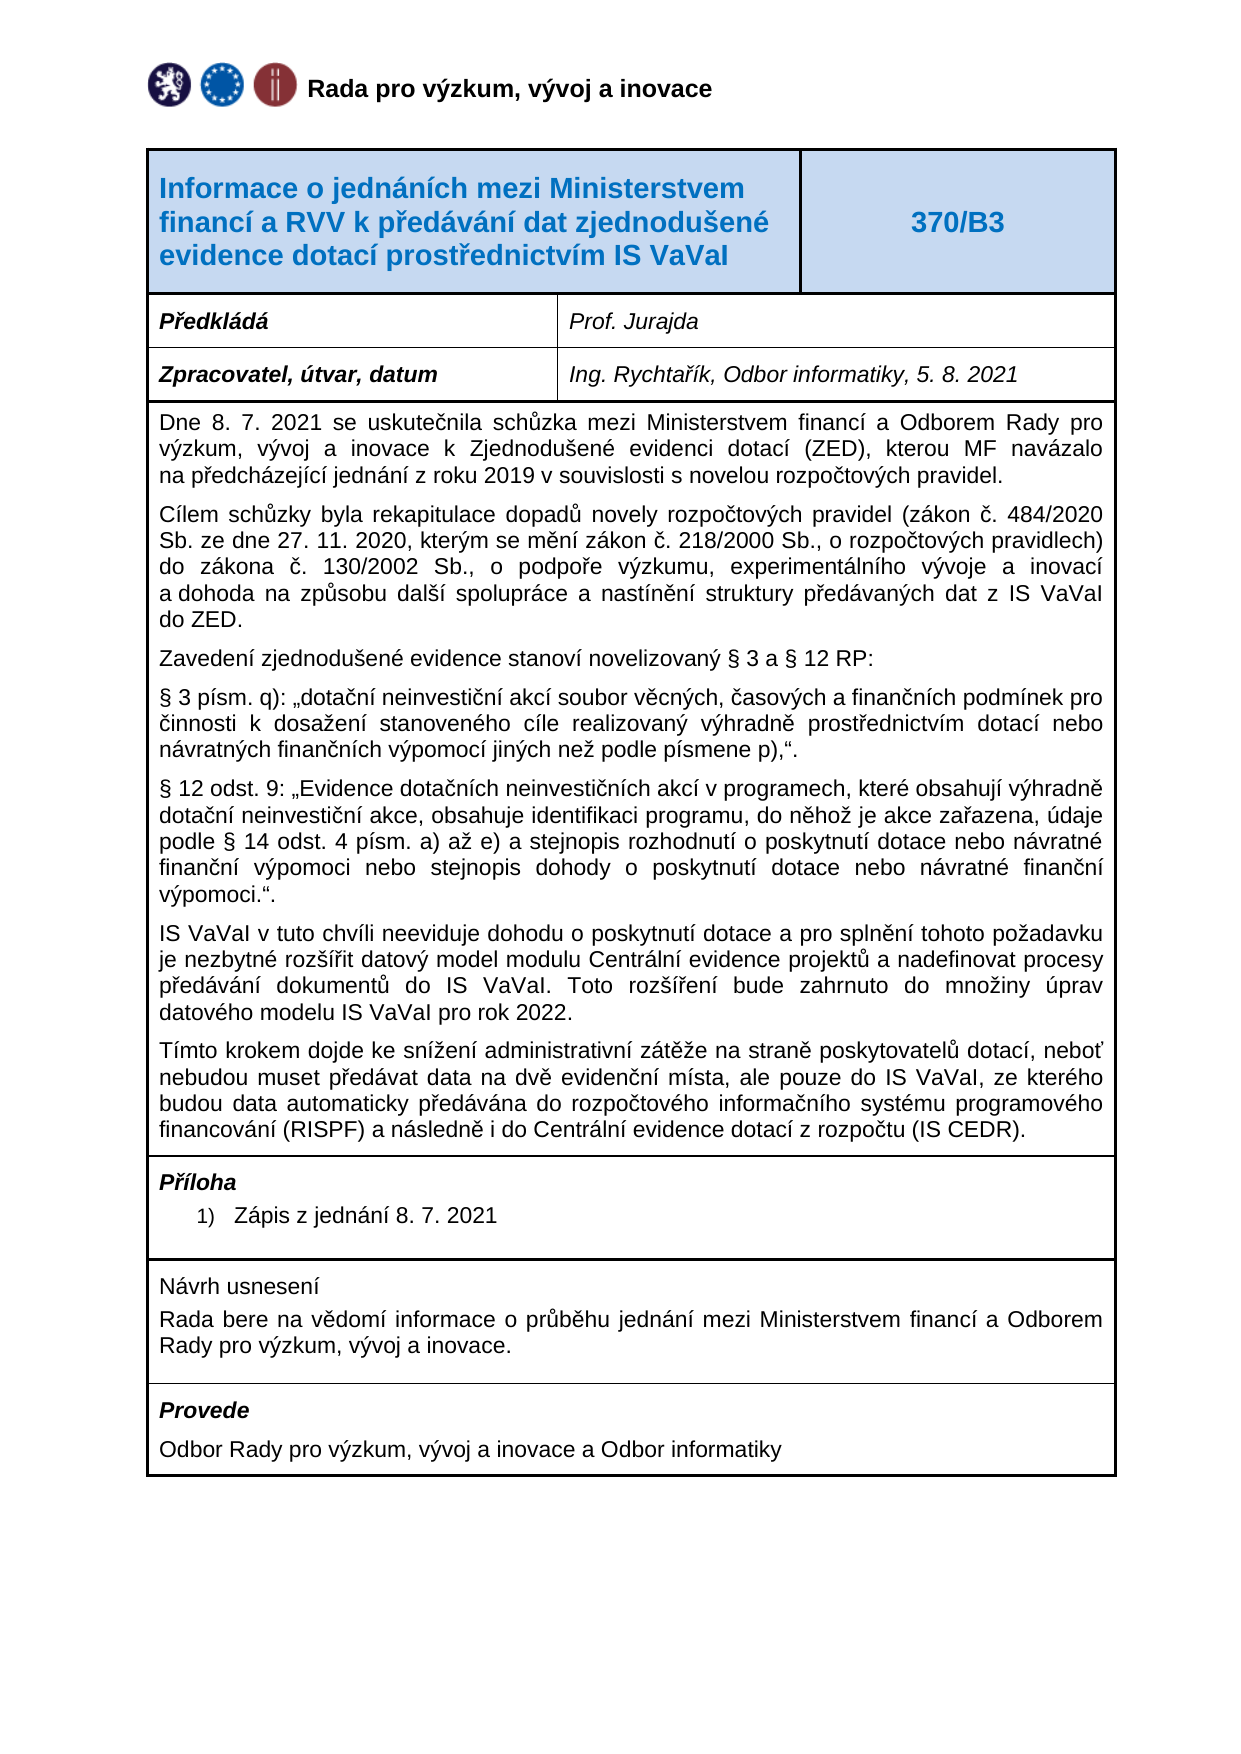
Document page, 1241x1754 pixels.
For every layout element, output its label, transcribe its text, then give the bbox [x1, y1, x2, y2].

table_cell Návrh usnesení Rada bere na vědomí informace o průběhu jednání mezi Ministerstvem financí a Odborem Rady pro výzkum, vývoj a inovace. [149, 1261, 1114, 1383]
picture [147, 62, 298, 108]
table_cell Předkládá [149, 295, 557, 347]
table_cell Provede Odbor Rady pro výzkum, vývoj a inovace a Odbor informatiky [149, 1384, 1114, 1474]
table_header Informace o jednáních mezi Ministerstvem financí a RVV k předávání dat zjednodušené evidence dotací prostřednictvím IS VaVaI [149, 151, 799, 292]
table_header 370/B3 [802, 151, 1114, 292]
table_cell Prof. Jurajda [558, 295, 1114, 347]
table_cell Zpracovatel, útvar, datum [149, 348, 557, 399]
table_cell Dne 8. 7. 2021 se uskutečnila schůzka mezi Ministerstvem financí a Odborem Rady pro výzkum, vývoj a inovace k Zjednodušené evidenci dotací (ZED), kterou MF navázalo na předcházející jednání z roku 2019 v souvislosti s novelou rozpočtových pravidel. Cílem schůzky byla rekapitulace dopadů novely rozpočtových pravidel (zákon č. 484/2020 Sb. ze dne 27. 11. 2020, kterým se mění zákon č. 218/2000 Sb., o rozpočtových pravidlech) do zákona č. 130/2002 Sb., o podpoře výzkumu, experimentálního vývoje a inovací a dohoda na způsobu další spolupráce a nastínění struktury předávaných dat z IS VaVaI do ZED. Zavedení zjednodušené evidence stanoví novelizovaný § 3 a § 12 RP: § 3 písm. q): „dotační neinvestiční akcí soubor věcných, časových a finančních podmínek pro činnosti k dosažení stanoveného cíle realizovaný výhradně prostřednictvím dotací nebo návratných finančních výpomocí jiných než podle písmene p),“. § 12 odst. 9: „Evidence dotačních neinvestičních akcí v programech, které obsahují výhradně dotační neinvestiční akce, obsahuje identifikaci programu, do něhož je akce zařazena, údaje podle § 14 odst. 4 písm. a) až e) a stejnopis rozhodnutí o poskytnutí dotace nebo návratné finanční výpomoci nebo stejnopis dohody o poskytnutí dotace nebo návratné finanční výpomoci.“. IS VaVaI v tuto chvíli neeviduje dohodu o poskytnutí dotace a pro splnění tohoto požadavku je nezbytné rozšířit datový model modulu Centrální evidence projektů a nadefinovat procesy předávání dokumentů do IS VaVaI. Toto rozšíření bude zahrnuto do množiny úprav datového modelu IS VaVaI pro rok 2022. Tímto krokem dojde ke snížení administrativní zátěže na straně poskytovatelů dotací, neboť nebudou muset předávat data na dvě evidenční místa, ale pouze do IS VaVaI, ze kterého budou data automaticky předávána do rozpočtového informačního systému programového financování (RISPF) a následně i do Centrální evidence dotací z rozpočtu (IS CEDR). [149, 403, 1114, 1155]
table_cell Příloha Zápis z jednání 8. 7. 2021 [149, 1157, 1114, 1257]
table_cell Ing. Rychtařík, Odbor informatiky, 5. 8. 2021 [558, 348, 1114, 399]
